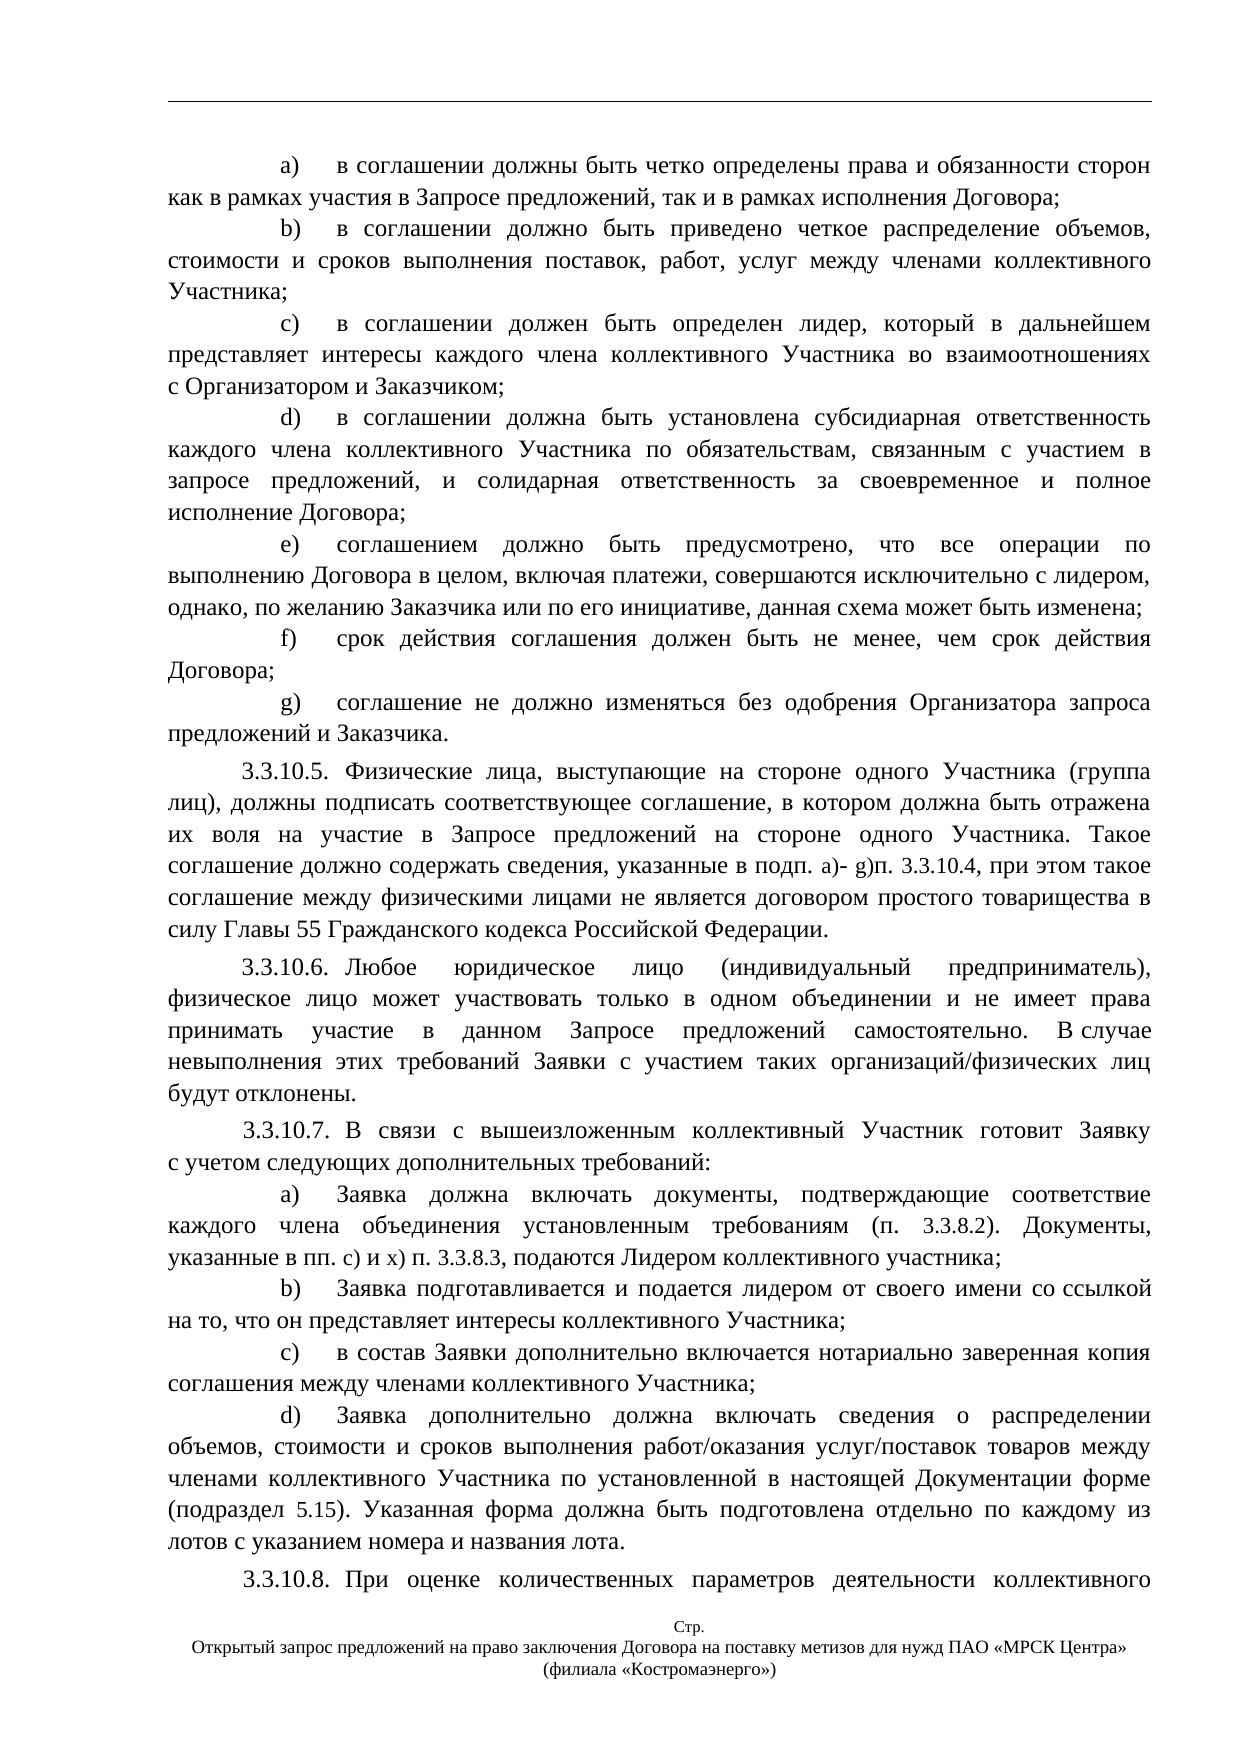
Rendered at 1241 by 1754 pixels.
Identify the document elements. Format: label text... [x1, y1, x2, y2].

list Заявка дополнительно должна включать сведения о распределении объемов, стоимости и сроков выполнения работ/оказания услуг/поставок товаров между членами коллективного Участника по установленной в настоящей Документации форме (подраздел 5.15). Указанная форма должна быть подготовлена отдельно по каждому из лотов с указанием номера и названия лота. [168, 1400, 1152, 1555]
list Заявка подготавливается и подается лидером от своего имени со ссылкой на то, что он представляет интересы коллективного Участника; [168, 1273, 1152, 1334]
list Заявка должна включать документы, подтверждающие соответствие каждого члена объединения установленным требованиям (п. 3.3.8.2). Документы, указанные в пп. с) и х) п. 3.3.8.3, подаются Лидером коллективного участника; [168, 1179, 1152, 1271]
list соглашение не должно изменяться без одобрения Организатора запроса предложений и Заказчика. [168, 687, 1152, 747]
list срок действия соглашения должен быть не менее, чем срок действия Договора; [168, 623, 1152, 684]
list в соглашении должно быть приведено четкое распределение объемов, стоимости и сроков выполнения поставок, работ, услуг между членами коллективного Участника; [168, 213, 1152, 305]
list в состав Заявки дополнительно включается нотариально заверенная копия соглашения между членами коллективного Участника; [168, 1337, 1152, 1397]
list соглашением должно быть предусмотрено, что все операции по выполнению Договора в целом, включая платежи, совершаются исключительно с лидером, однако, по желанию Заказчика или по его инициативе, данная схема может быть изменена; [168, 529, 1152, 621]
list в соглашении должна быть установлена субсидиарная ответственность каждого члена коллективного Участника по обязательствам, связанным с участием в запросе предложений, и солидарная ответственность за своевременное и полное исполнение Договора; [168, 402, 1152, 526]
list в соглашении должны быть четко определены права и обязанности сторон как в рамках участия в Запросе предложений, так и в рамках исполнения Договора; [168, 150, 1152, 210]
list Физические лица, выступающие на стороне одного Участника (группа лиц), должны подписать соответствующее соглашение, в котором должна быть отражена их воля на участие в Запросе предложений на стороне одного Участника. Такое соглашение должно содержать сведения, указанные в подп. a)- g)п. 3.3.10.4, при этом такое соглашение между физическими лицами не является договором простого товарищества в силу Главы 55 Гражданского кодекса Российской Федерации. [168, 756, 1152, 942]
list в соглашении должен быть определен лидер, который в дальнейшем представляет интересы каждого члена коллективного Участника во взаимоотношениях с Организатором и Заказчиком; [168, 308, 1152, 400]
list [168, 1564, 1152, 1592]
list Любое юридическое лицо (индивидуальный предприниматель), физическое лицо может участвовать только в одном объединении и не имеет права принимать участие в данном Запросе предложений самостоятельно. В случае невыполнения этих требований Заявки с участием таких организаций/физических лиц будут отклонены. [168, 952, 1152, 1107]
list В связи с вышеизложенным коллективный Участник готовит Заявку с учетом следующих дополнительных требований: [168, 1116, 1152, 1176]
